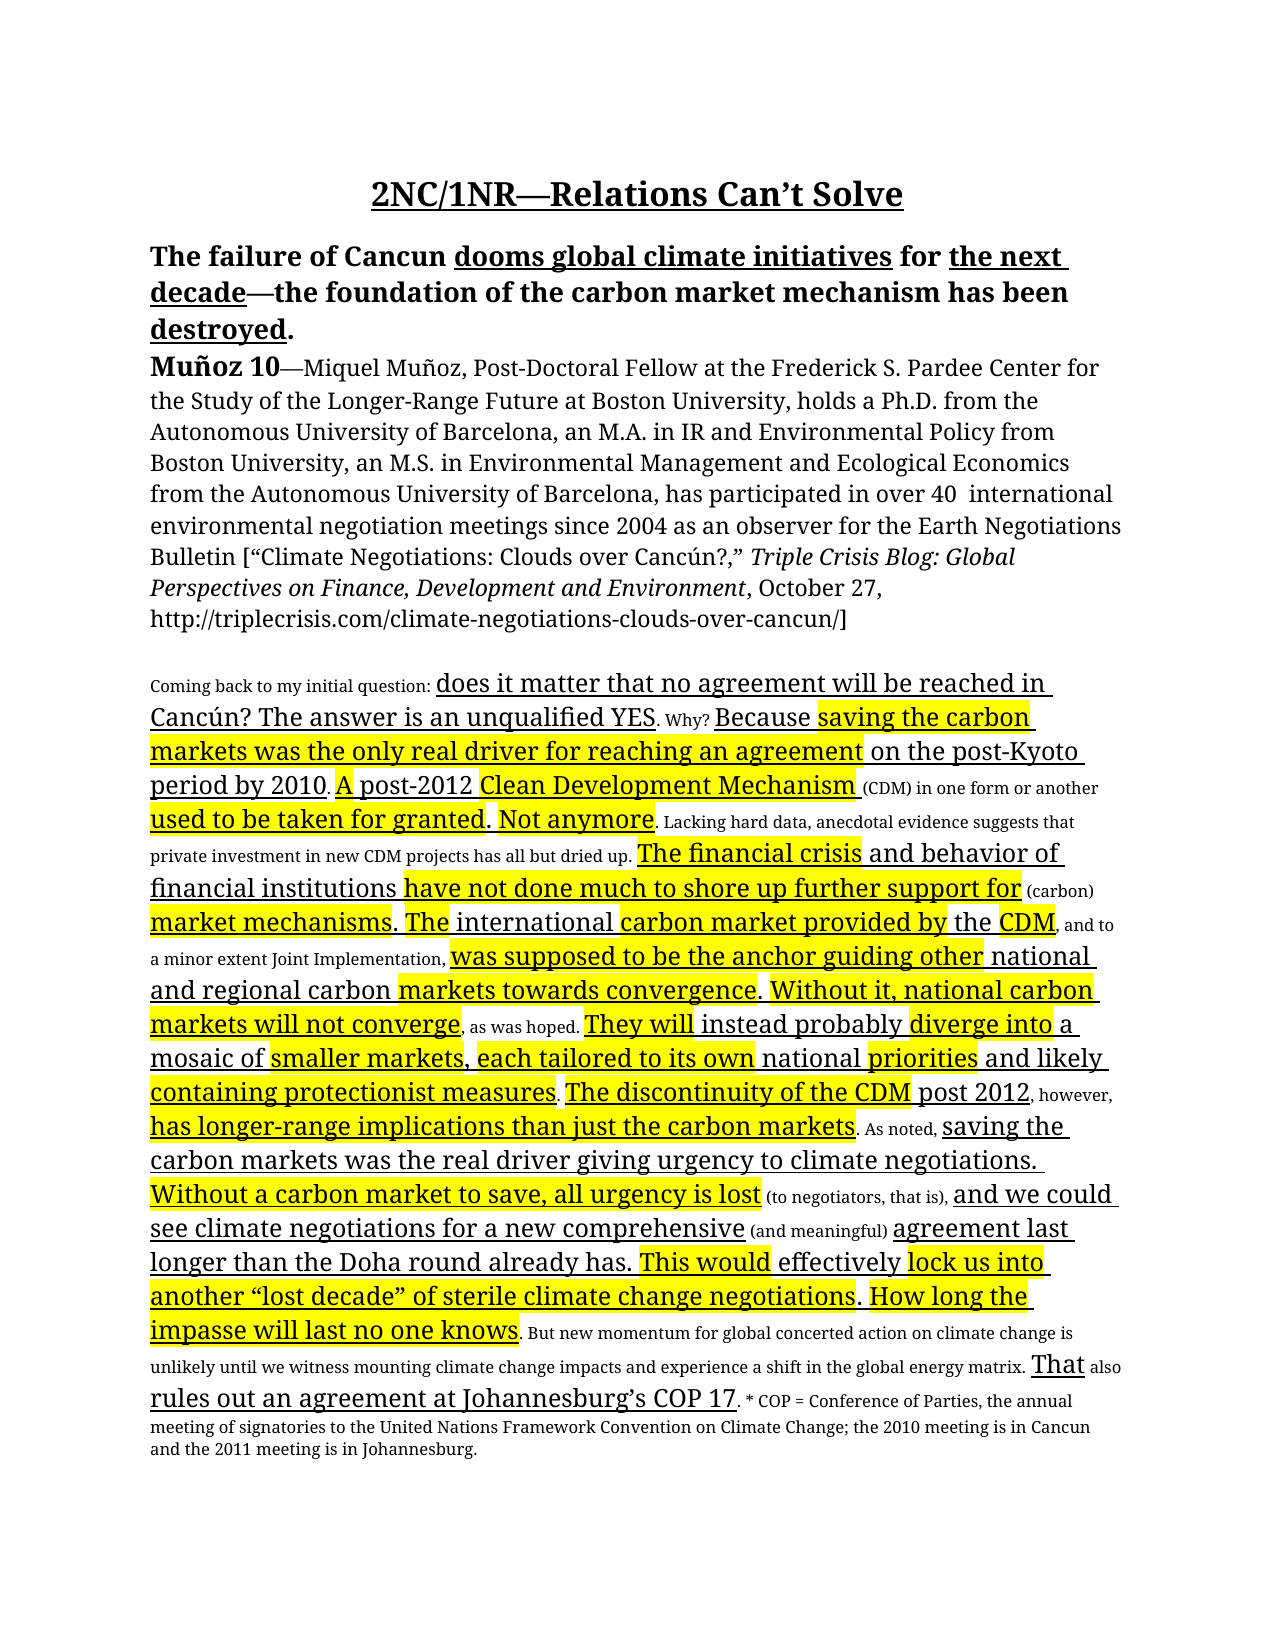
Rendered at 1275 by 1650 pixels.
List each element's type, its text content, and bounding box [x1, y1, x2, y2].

subtitle The failure of Cancun dooms global climate initiatives for the next decade—the foundation of the carbon market mechanism has been destroyed. [150, 237, 1125, 348]
text Coming back to my initial question: does it matter that no agreement will be reached in Cancún? The answer is an unqualified YES. Why? Because saving the carbon markets was the only real driver for reaching an agreement on the post-Kyoto period by 2010. A post-2012 Clean Development Mechanism (CDM) in one form or another used to be taken for granted. Not anymore. Lacking hard data, anecdotal evidence suggests that private investment in new CDM projects has all but dried up. The financial crisis and behavior of financial institutions have not done much to shore up further support for (carbon) market mechanisms. The international carbon market provided by the CDM, and to a minor extent Joint Implementation, was supposed to be the anchor guiding other national and regional carbon markets towards convergence. Without it, national carbon markets will not converge, as was hoped. They will instead probably diverge into a mosaic of smaller markets, each tailored to its own national priorities and likely containing protectionist measures. The discontinuity of the CDM post 2012, however, has longer-range implications than just the carbon markets. As noted, saving the carbon markets was the real driver giving urgency to climate negotiations. Without a carbon market to save, all urgency is lost (to negotiators, that is), and we could see climate negotiations for a new comprehensive (and meaningful) agreement last longer than the Doha round already has. This would effectively lock us into another “lost decade” of sterile climate change negotiations. How long the impasse will last no one knows. But new momentum for global concerted action on climate change is unlikely until we witness mounting climate change impacts and experience a shift in the global energy matrix. That also rules out an agreement at Johannesburg’s COP 17. * COP = Conference of Parties, the annual meeting of signatories to the United Nations Framework Convention on Climate Change; the 2010 meeting is in Cancun and the 2011 meeting is in Johannesburg. [150, 666, 1125, 1461]
subtitle 2NC/1NR—Relations Can’t Solve [150, 171, 1125, 216]
text Muñoz 10—Miquel Muñoz, Post-Doctoral Fellow at the Frederick S. Pardee Center for the Study of the Longer-Range Future at Boston University, holds a Ph.D. from the Autonomous University of Barcelona, an M.A. in IR and Environmental Policy from Boston University, an M.S. in Environmental Management and Ecological Economics from the Autonomous University of Barcelona, has participated in over 40 international environmental negotiation meetings since 2004 as an observer for the Earth Negotiations Bulletin [“Climate Negotiations: Clouds over Cancún?,” Triple Crisis Blog: Global Perspectives on Finance, Development and Environment, October 27, http://triplecrisis.com/climate-negotiations-clouds-over-cancun/] [150, 348, 1125, 634]
